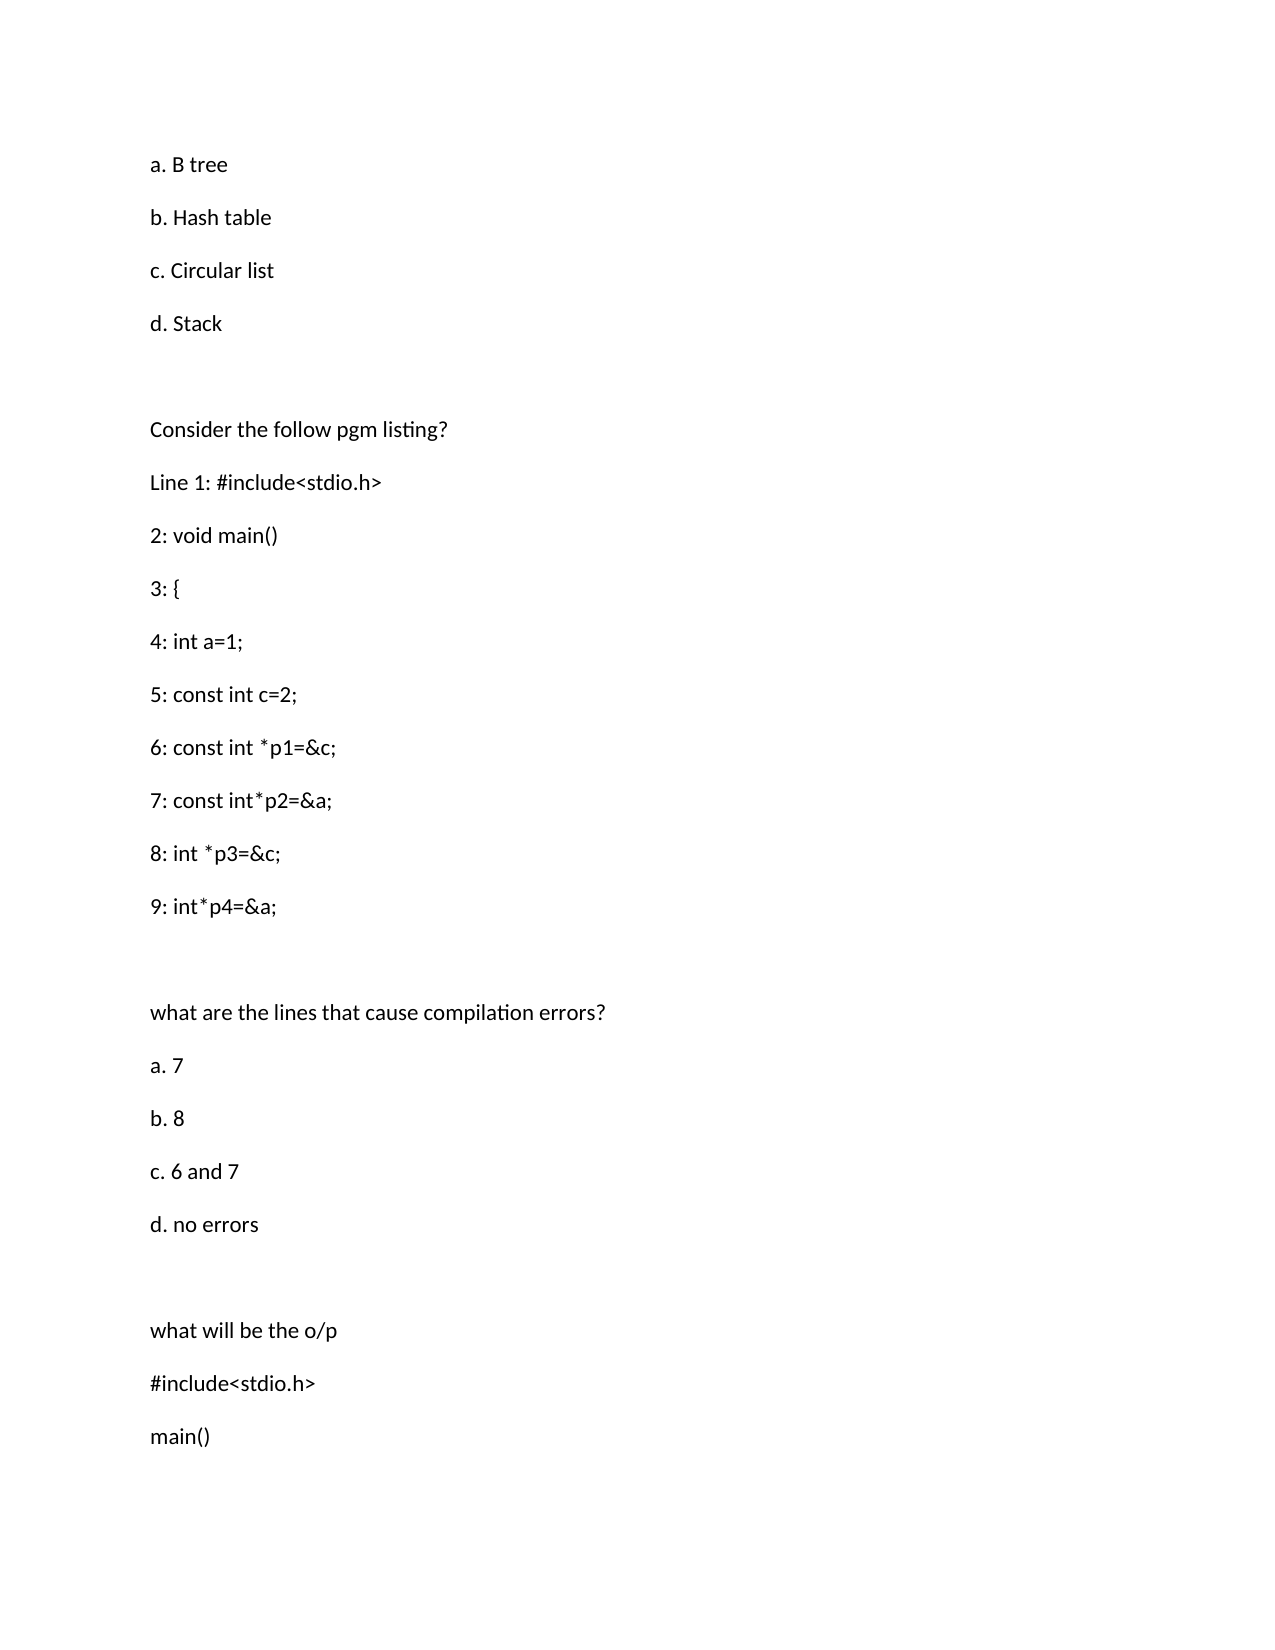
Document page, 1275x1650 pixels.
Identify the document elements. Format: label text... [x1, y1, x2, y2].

text a. B tree [150, 150, 1125, 178]
text #include<stdio.h> [150, 1369, 1125, 1397]
text Line 1: #include<stdio.h> [150, 468, 1125, 496]
text 6: const int *p1=&c; [150, 733, 1125, 761]
text what are the lines that cause compilation errors? [150, 998, 1125, 1026]
text b. 8 [150, 1104, 1125, 1132]
text 7: const int*p2=&a; [150, 786, 1125, 814]
text d. no errors [150, 1210, 1125, 1238]
text main() [150, 1422, 1125, 1451]
text b. Hash table [150, 203, 1125, 231]
text a. 7 [150, 1051, 1125, 1079]
text 4: int a=1; [150, 627, 1125, 655]
text 3: { [150, 574, 1125, 602]
text 8: int *p3=&c; [150, 839, 1125, 867]
text d. Stack [150, 309, 1125, 337]
text 9: int*p4=&a; [150, 892, 1125, 920]
text Consider the follow pgm listing? [150, 415, 1125, 443]
text 5: const int c=2; [150, 680, 1125, 708]
text c. Circular list [150, 256, 1125, 284]
text what will be the o/p [150, 1316, 1125, 1344]
text 2: void main() [150, 521, 1125, 549]
text c. 6 and 7 [150, 1157, 1125, 1185]
